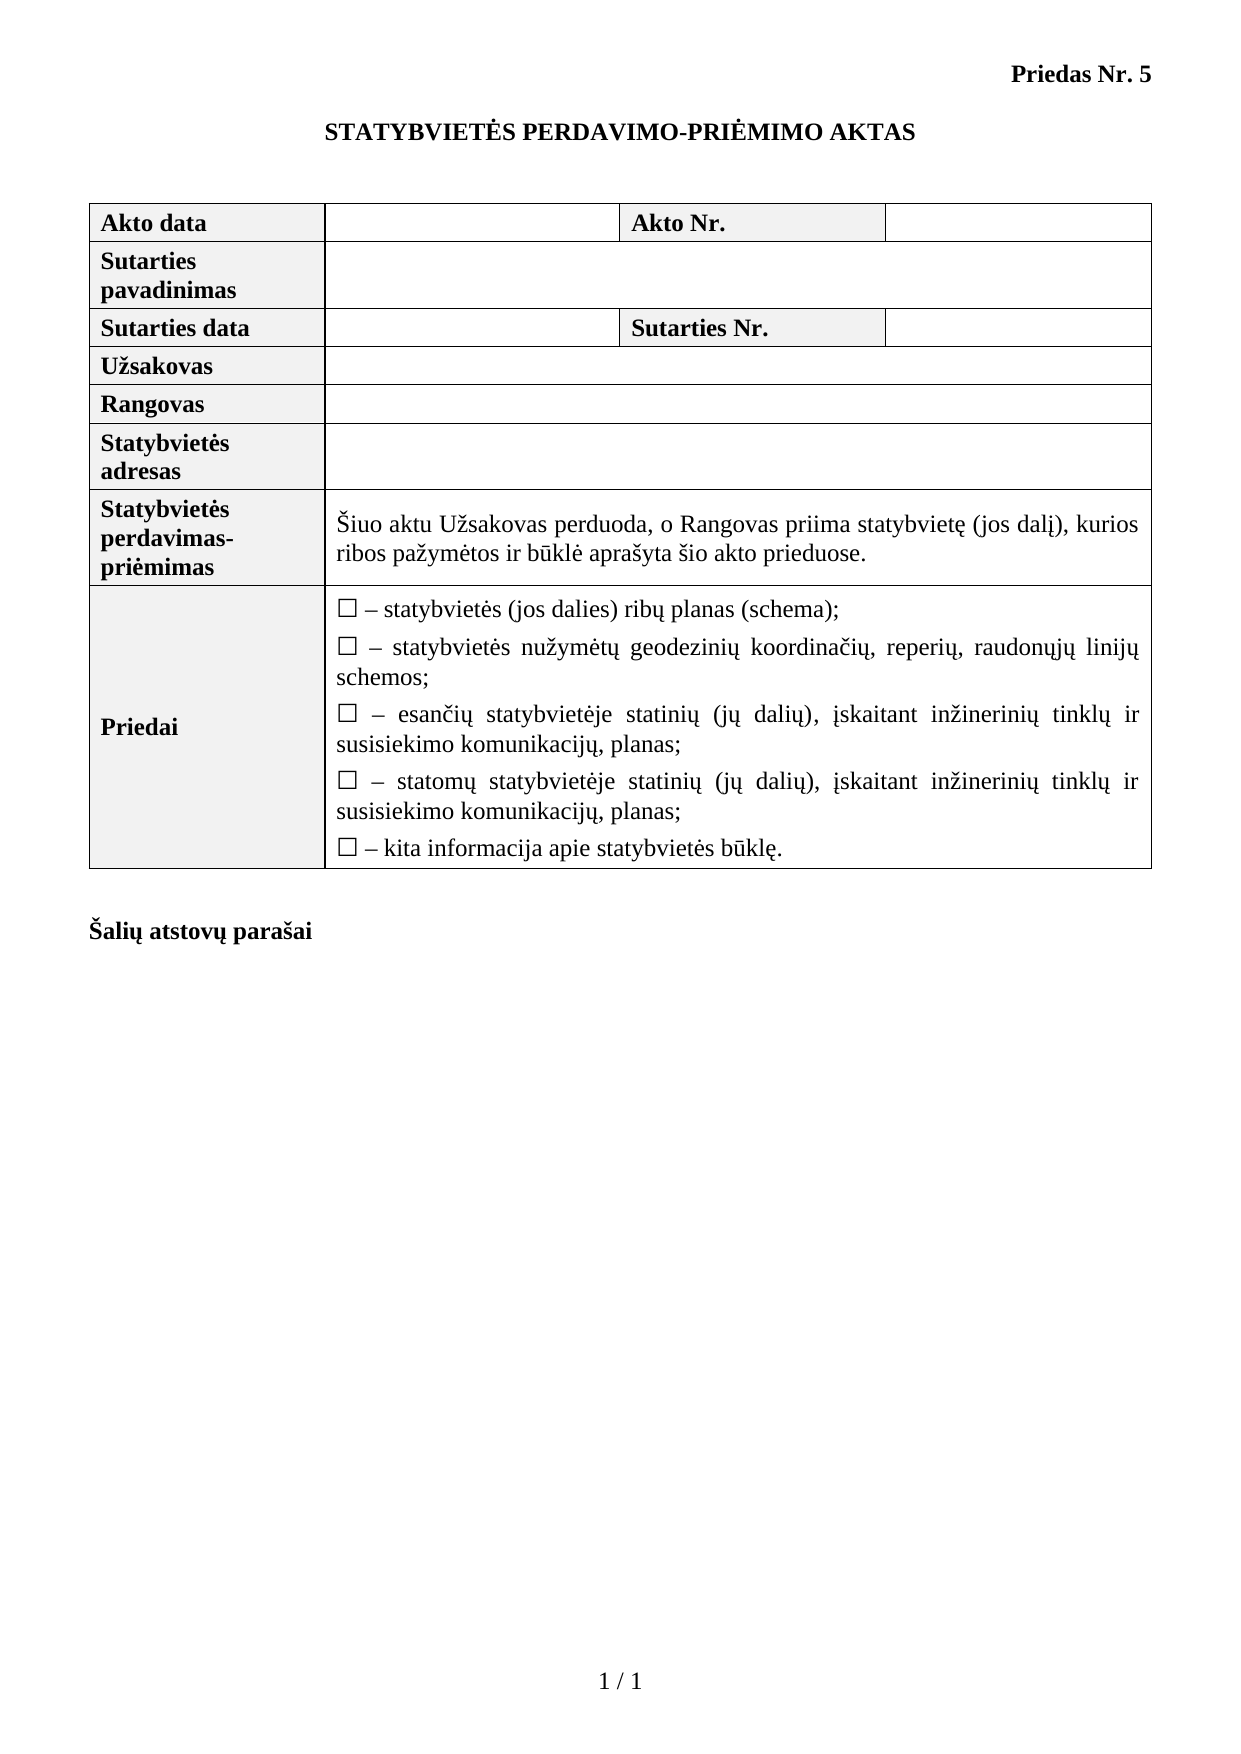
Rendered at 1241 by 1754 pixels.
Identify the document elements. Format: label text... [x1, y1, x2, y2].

table_cell – statybvietės (jos dalies) ribų planas (schema); – statybvietės nužymėtų geodezinių koordinačių, reperių, raudonųjų linijų schemos; – esančių statybvietėje statinių (jų dalių), įskaitant inžinerinių tinklų ir susisiekimo komunikacijų, planas; – statomų statybvietėje statinių (jų dalių), įskaitant inžinerinių tinklų ir susisiekimo komunikacijų, planas; – kita informacija apie statybvietės būklę. [326, 586, 1151, 868]
table_cell Užsakovas [90, 347, 324, 384]
table_cell Sutarties pavadinimas [90, 242, 324, 308]
table_cell Statybvietės adresas [90, 424, 324, 489]
table_header Akto Nr. [620, 204, 885, 241]
table_cell [326, 242, 1151, 308]
table_cell Sutarties data [90, 309, 324, 346]
table_cell [326, 385, 1151, 422]
table_header [886, 204, 1151, 241]
table_cell [326, 309, 619, 346]
table_cell Sutarties Nr. [620, 309, 885, 346]
table_cell Šiuo aktu Užsakovas perduoda, o Rangovas priima statybvietę (jos dalį), kurios ribos pažymėtos ir būklė aprašyta šio akto prieduose. [326, 490, 1151, 585]
table_cell [326, 347, 1151, 384]
table_cell Rangovas [90, 385, 324, 422]
text STATYBVIETĖS PERDAVIMO-PRIĖMIMO AKTAS [89, 117, 1152, 145]
table_header Akto data [90, 204, 324, 241]
table_header [326, 204, 619, 241]
text Šalių atstovų parašai [89, 916, 1152, 945]
table_cell Statybvietės perdavimas-priėmimas [90, 490, 324, 585]
table_cell [326, 424, 1151, 489]
text Priedas Nr. 5 [89, 59, 1152, 88]
table_cell Priedai [90, 586, 324, 868]
table_cell [886, 309, 1151, 346]
